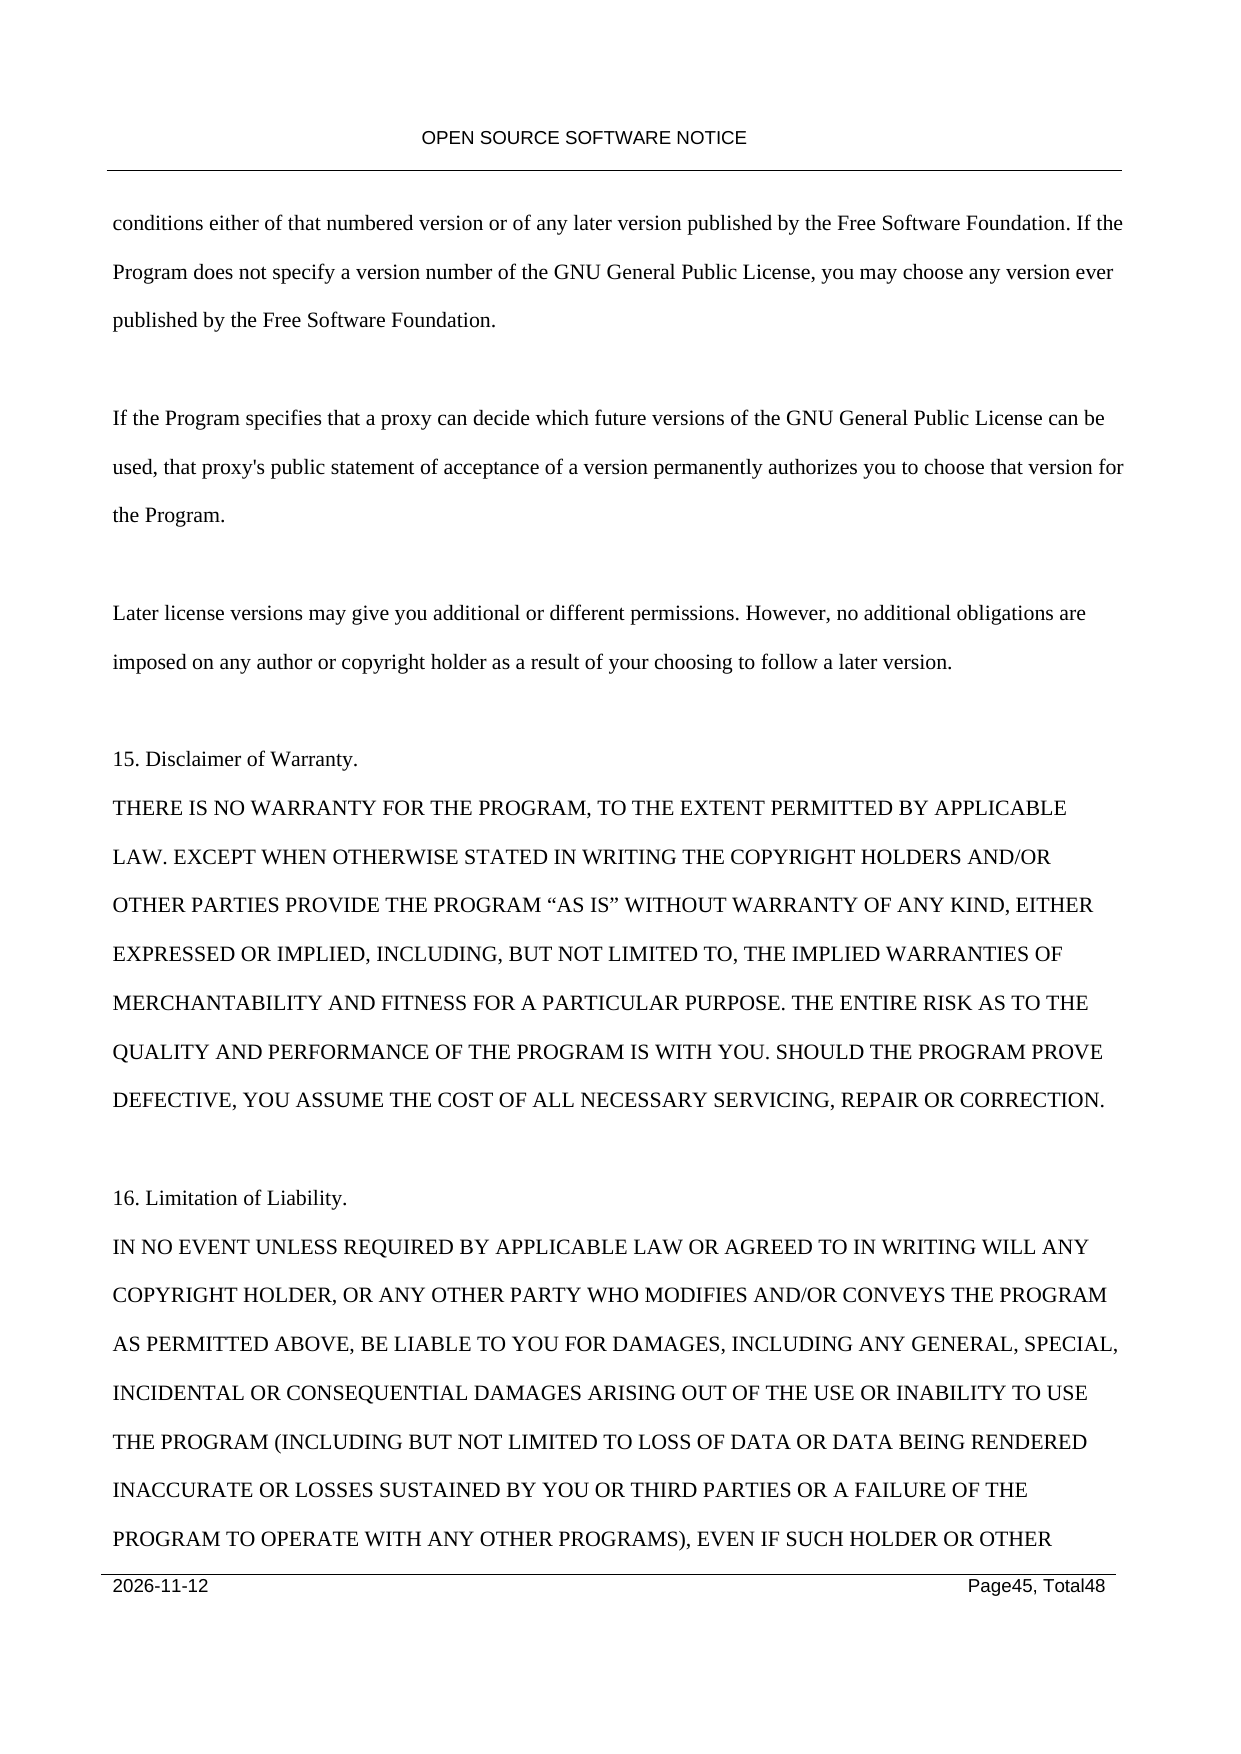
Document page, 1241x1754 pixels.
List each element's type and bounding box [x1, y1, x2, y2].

text [112, 206, 1128, 1555]
